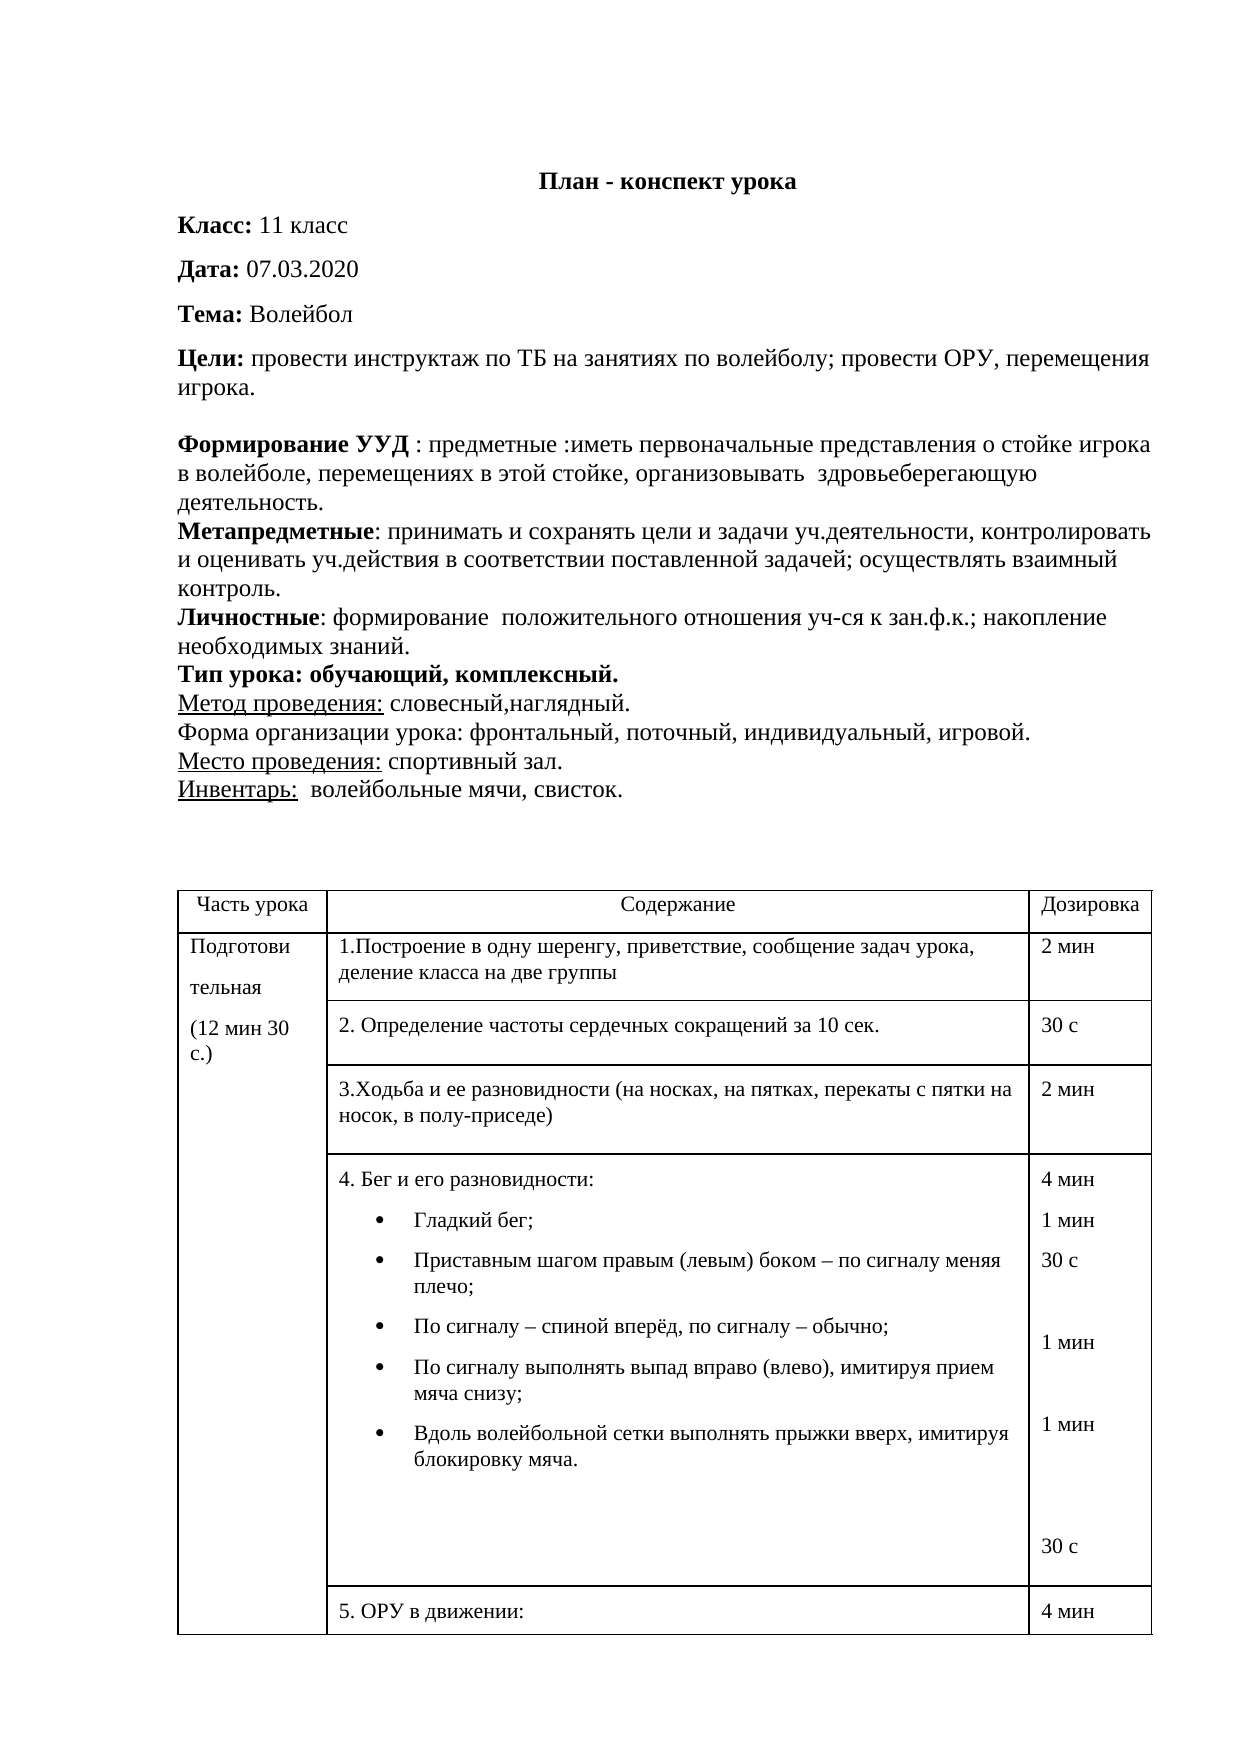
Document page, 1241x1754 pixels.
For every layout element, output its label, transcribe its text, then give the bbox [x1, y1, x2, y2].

table_header Дозировка [1030, 891, 1151, 932]
table_header Содержание [328, 891, 1028, 932]
table_cell 3.Ходьба и ее разновидности (на носках, на пятках, перекаты с пятки на носок, в полу-приседе) [328, 1066, 1028, 1153]
table_cell Подготови тельная (12 мин 30 с.) [179, 934, 326, 1634]
table_cell 4 мин 1 мин 30 с 1 мин 1 мин 30 с [1030, 1155, 1151, 1585]
text Тип урока: обучающий, комплексный. [177, 659, 1152, 688]
table_cell 30 с [1030, 1001, 1151, 1064]
table_cell 1.Построение в одну шеренгу, приветствие, сообщение задач урока, деление класса на две группы [328, 934, 1028, 999]
table_cell 4. Бег и его разновидности: Гладкий бег; Приставным шагом правым (левым) боком – по сигналу меняя плечо; По сигналу – спиной вперёд, по сигналу – обычно; По сигналу выполнять выпад вправо (влево), имитируя прием мяча снизу; Вдоль волейбольной сетки выполнять прыжки вверх, имитируя блокировку мяча. [328, 1155, 1028, 1585]
text Тема: Волейбол [177, 299, 1152, 328]
table_cell 2 мин [1030, 934, 1151, 999]
text Метапредметные: принимать и сохранять цели и задачи уч.деятельности, контролировать и оценивать уч.действия в соответствии поставленной задачей; осуществлять взаимный контроль. [177, 516, 1152, 602]
text Формирование УУД : предметные :иметь первоначальные представления о стойке игрока в волейболе, перемещениях в этой стойке, организовывать здровьеберегающую деятельность. [177, 429, 1152, 516]
text Личностные: формирование положительного отношения уч-ся к зан.ф.к.; накопление необходимых знаний. [177, 602, 1152, 659]
text Место проведения: спортивный зал. [177, 746, 1152, 774]
table_header Часть урока [179, 891, 326, 932]
text Цели: провести инструктаж по ТБ на занятиях по волейболу; провести ОРУ, перемещения игрока. [177, 343, 1152, 401]
table_cell 2. Определение частоты сердечных сокращений за 10 сек. [328, 1001, 1028, 1064]
text План - конспект урока [177, 166, 1152, 194]
table_cell 2 мин [1030, 1066, 1151, 1153]
table_cell 4 мин [1030, 1587, 1151, 1634]
text Инвентарь: волейбольные мячи, свисток. [177, 774, 1152, 803]
text Метод проведения: словесный,наглядный. [177, 688, 1152, 717]
text Дата: 07.03.2020 [177, 254, 1152, 283]
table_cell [328, 1587, 1028, 1634]
text Класс: 11 класс [177, 210, 1152, 239]
text Форма организации урока: фронтальный, поточный, индивидуальный, игровой. [177, 717, 1152, 746]
